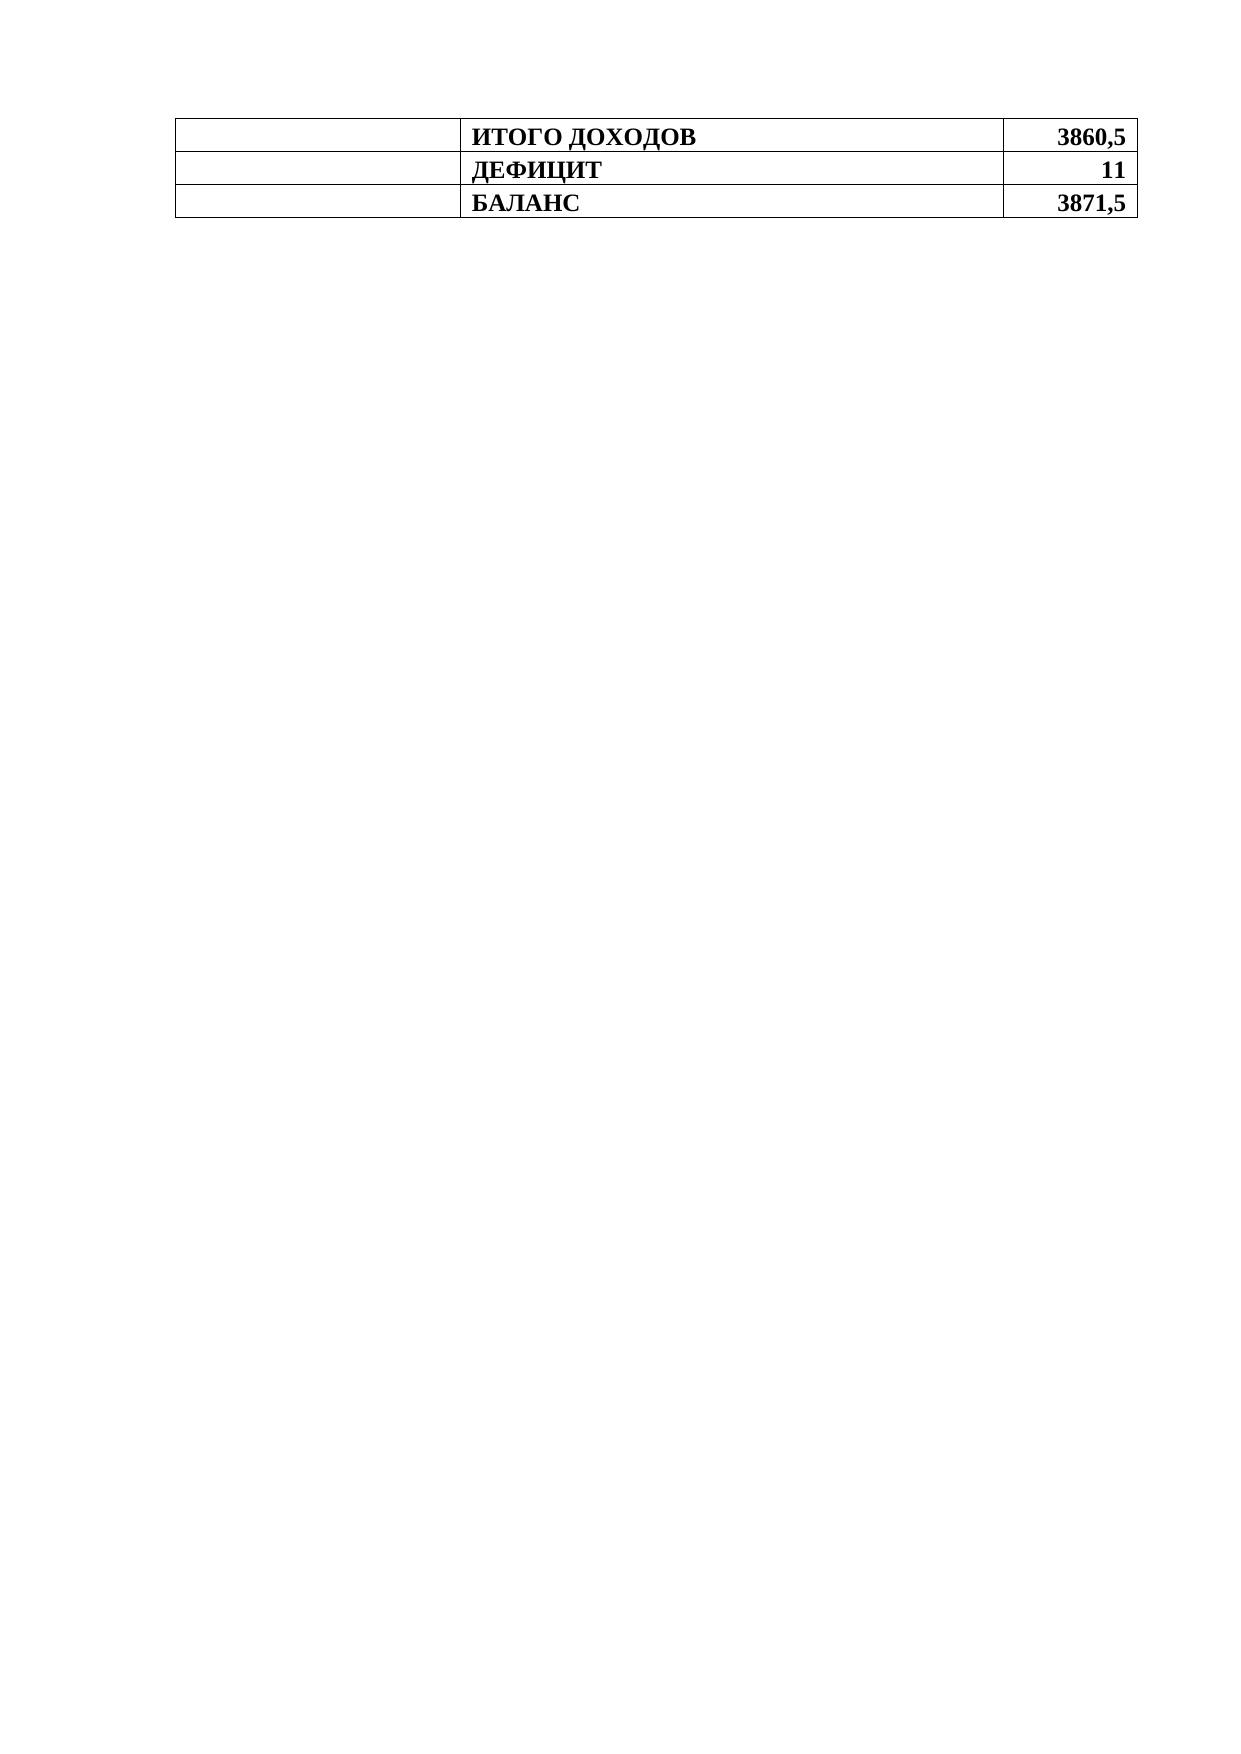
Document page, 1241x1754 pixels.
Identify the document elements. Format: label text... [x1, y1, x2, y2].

table_cell ИТОГО ДОХОДОВ [461, 119, 1003, 151]
table_cell 3871,5 [1004, 185, 1137, 217]
table_cell [176, 152, 460, 184]
table_cell 11 [1004, 152, 1137, 184]
table_cell ДЕФИЦИТ [461, 152, 1003, 184]
table_cell [176, 119, 460, 151]
table_cell [176, 185, 460, 217]
table_cell 3860,5 [1004, 119, 1137, 151]
table_cell БАЛАНС [461, 185, 1003, 217]
